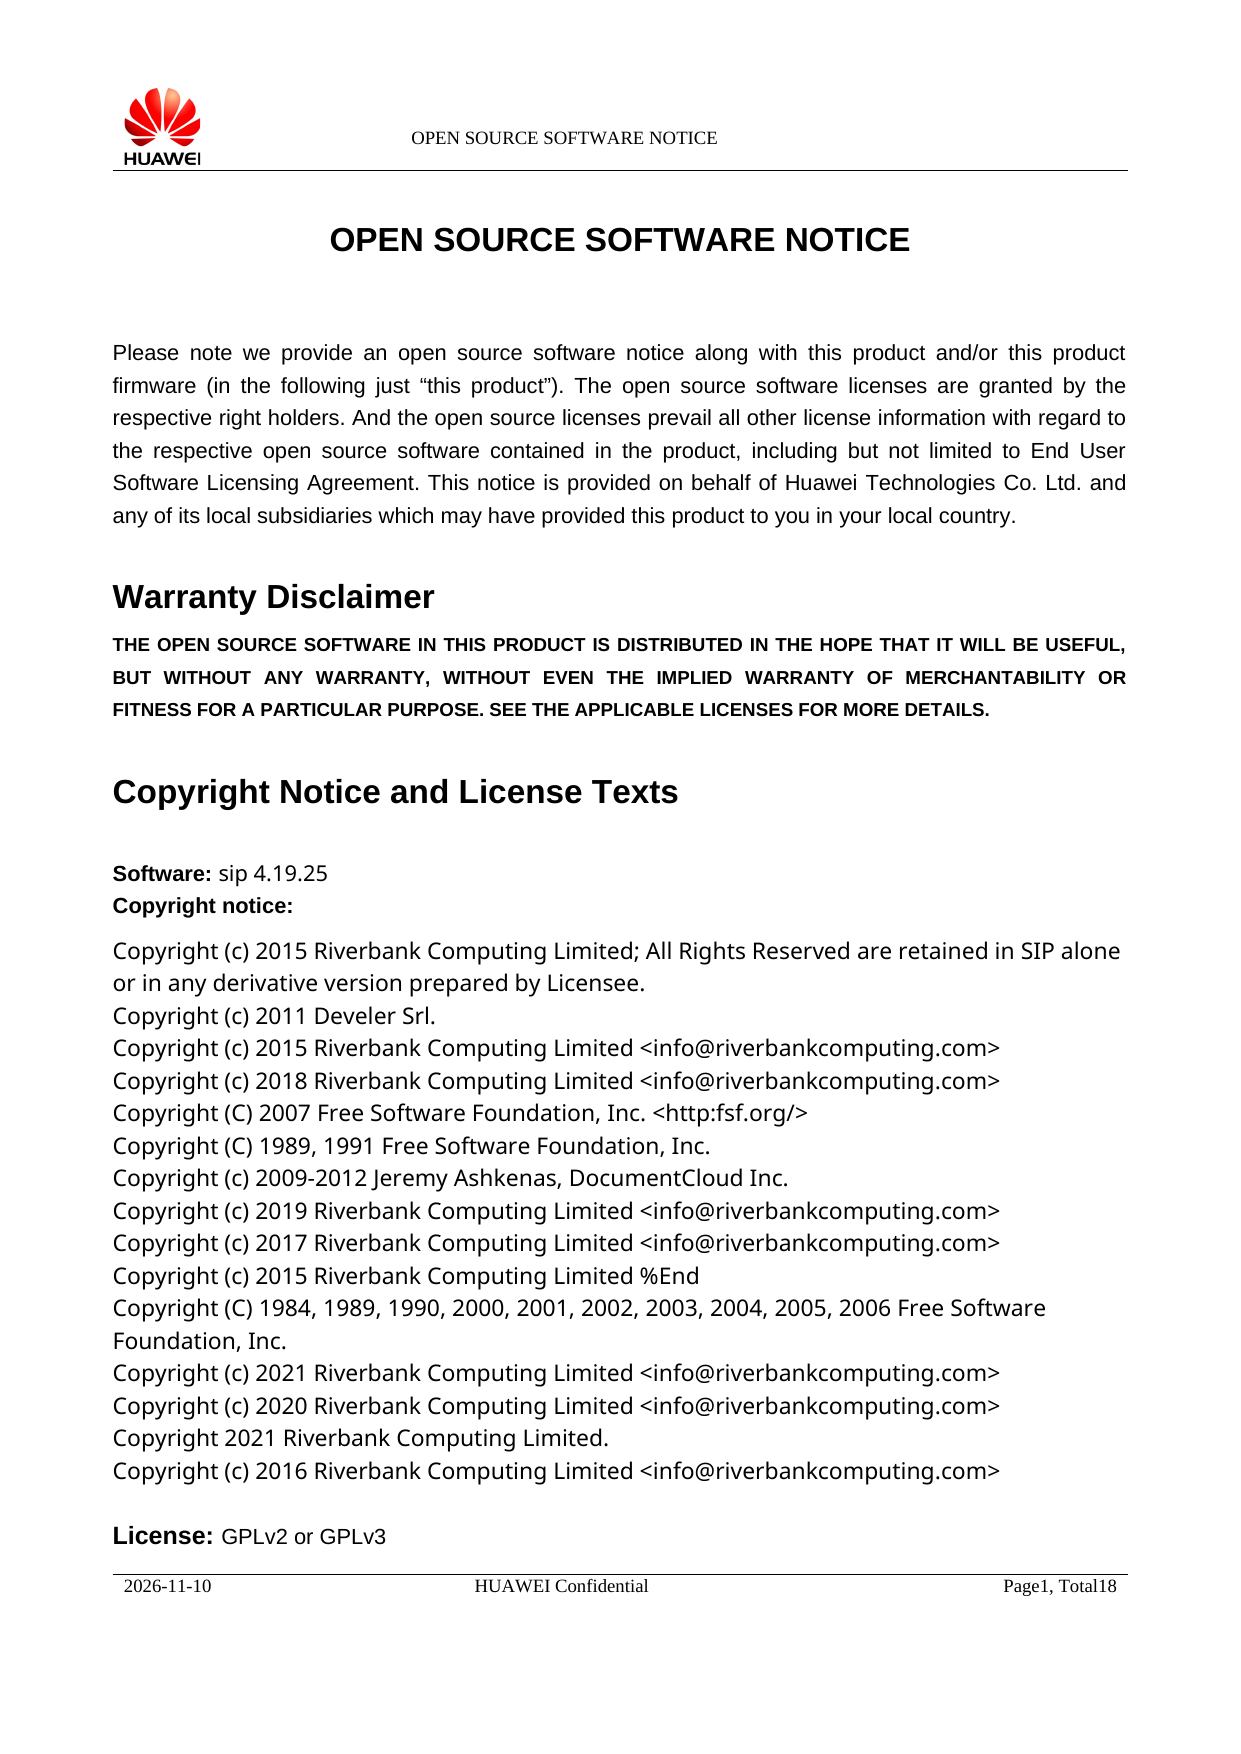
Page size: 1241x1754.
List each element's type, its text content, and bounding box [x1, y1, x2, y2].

text Warranty Disclaimer [112, 564, 1128, 629]
text Please note we provide an open source software notice along with this product and/or this product firmware (in the following just “this product”). The open source software licenses are granted by the respective right holders. And the open source licenses prevail all other license information with regard to the respective open source software contained in the product, including but not limited to End User Software Licensing Agreement. This notice is provided on behalf of Huawei Technologies Co. Ltd. and any of its local subsidiaries which may have provided this product to you in your local country. [112, 336, 1128, 531]
text Copyright Notice and License Texts [112, 759, 1128, 824]
title Software: sip 4.19.25 [112, 856, 1128, 889]
text License: GPLv2 or GPLv3 [112, 1519, 1128, 1551]
text Copyright (c) 2015 Riverbank Computing Limited; All Rights Reserved are retained in SIP alone or in any derivative version prepared by Licensee. Copyright (c) 2011 Develer Srl. Copyright (c) 2015 Riverbank Computing Limited <info@riverbankcomputing.com> Copyright (c) 2018 Riverbank Computing Limited <info@riverbankcomputing.com> Copyright (C) 2007 Free Software Foundation, Inc. <http:fsf.org/> Copyright (C) 1989, 1991 Free Software Foundation, Inc. Copyright (c) 2009-2012 Jeremy Ashkenas, DocumentCloud Inc. Copyright (c) 2019 Riverbank Computing Limited <info@riverbankcomputing.com> Copyright (c) 2017 Riverbank Computing Limited <info@riverbankcomputing.com> Copyright (c) 2015 Riverbank Computing Limited %End Copyright (C) 1984, 1989, 1990, 2000, 2001, 2002, 2003, 2004, 2005, 2006 Free Software Foundation, Inc. Copyright (c) 2021 Riverbank Computing Limited <info@riverbankcomputing.com> Copyright (c) 2020 Riverbank Computing Limited <info@riverbankcomputing.com> Copyright 2021 Riverbank Computing Limited. Copyright (c) 2016 Riverbank Computing Limited <info@riverbankcomputing.com> [112, 934, 1128, 1519]
picture [124, 88, 201, 165]
text OPEN SOURCE SOFTWARE NOTICE [112, 206, 1128, 271]
text Copyright notice: [112, 889, 1128, 921]
text The open source software in this product is distributed in the hope that it will be useful, but WITHOUT ANY WARRANTY, without even the implied warranty of MERCHANTABILITY or FITNESS FOR A PARTICULAR PURPOSE. See the applicable licenses for more details. [112, 629, 1128, 726]
